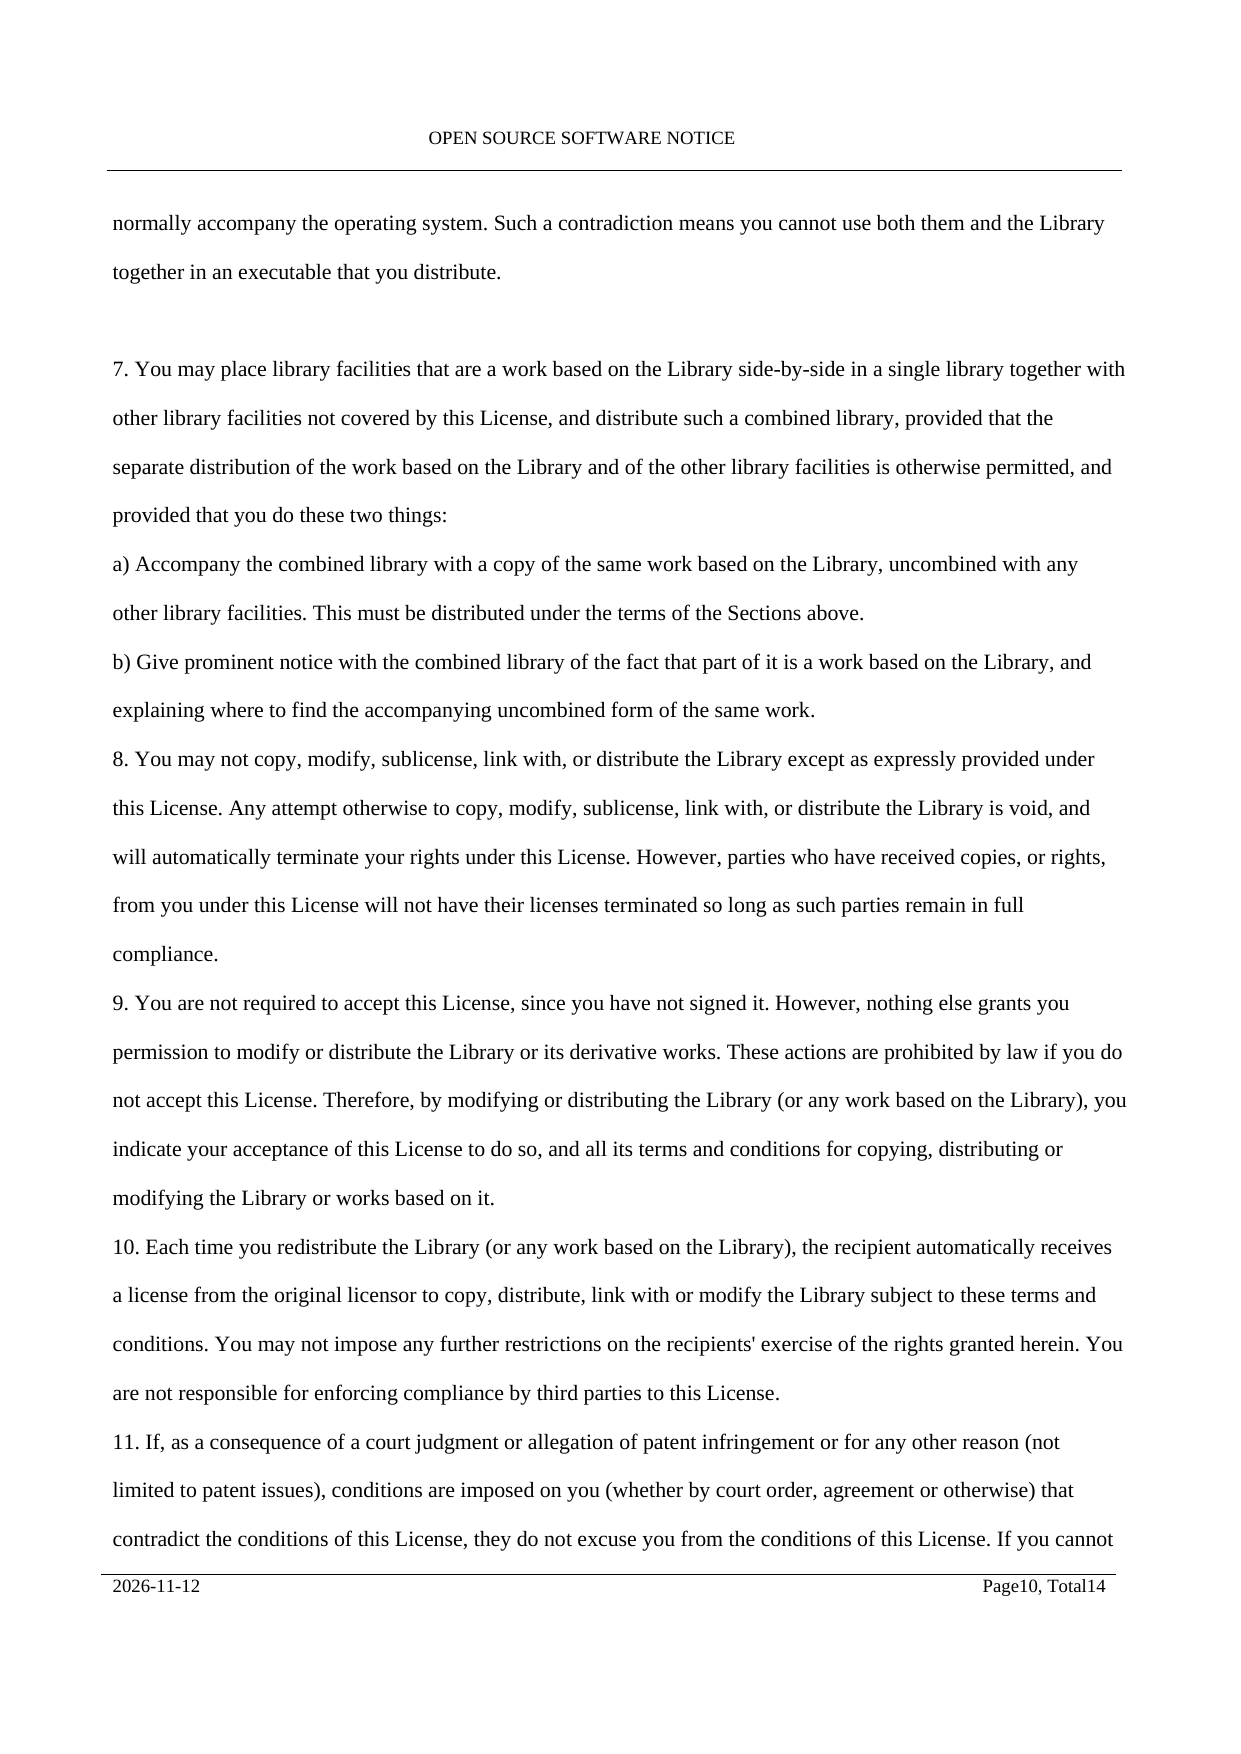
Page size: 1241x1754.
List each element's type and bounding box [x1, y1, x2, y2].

text [112, 206, 1128, 1555]
